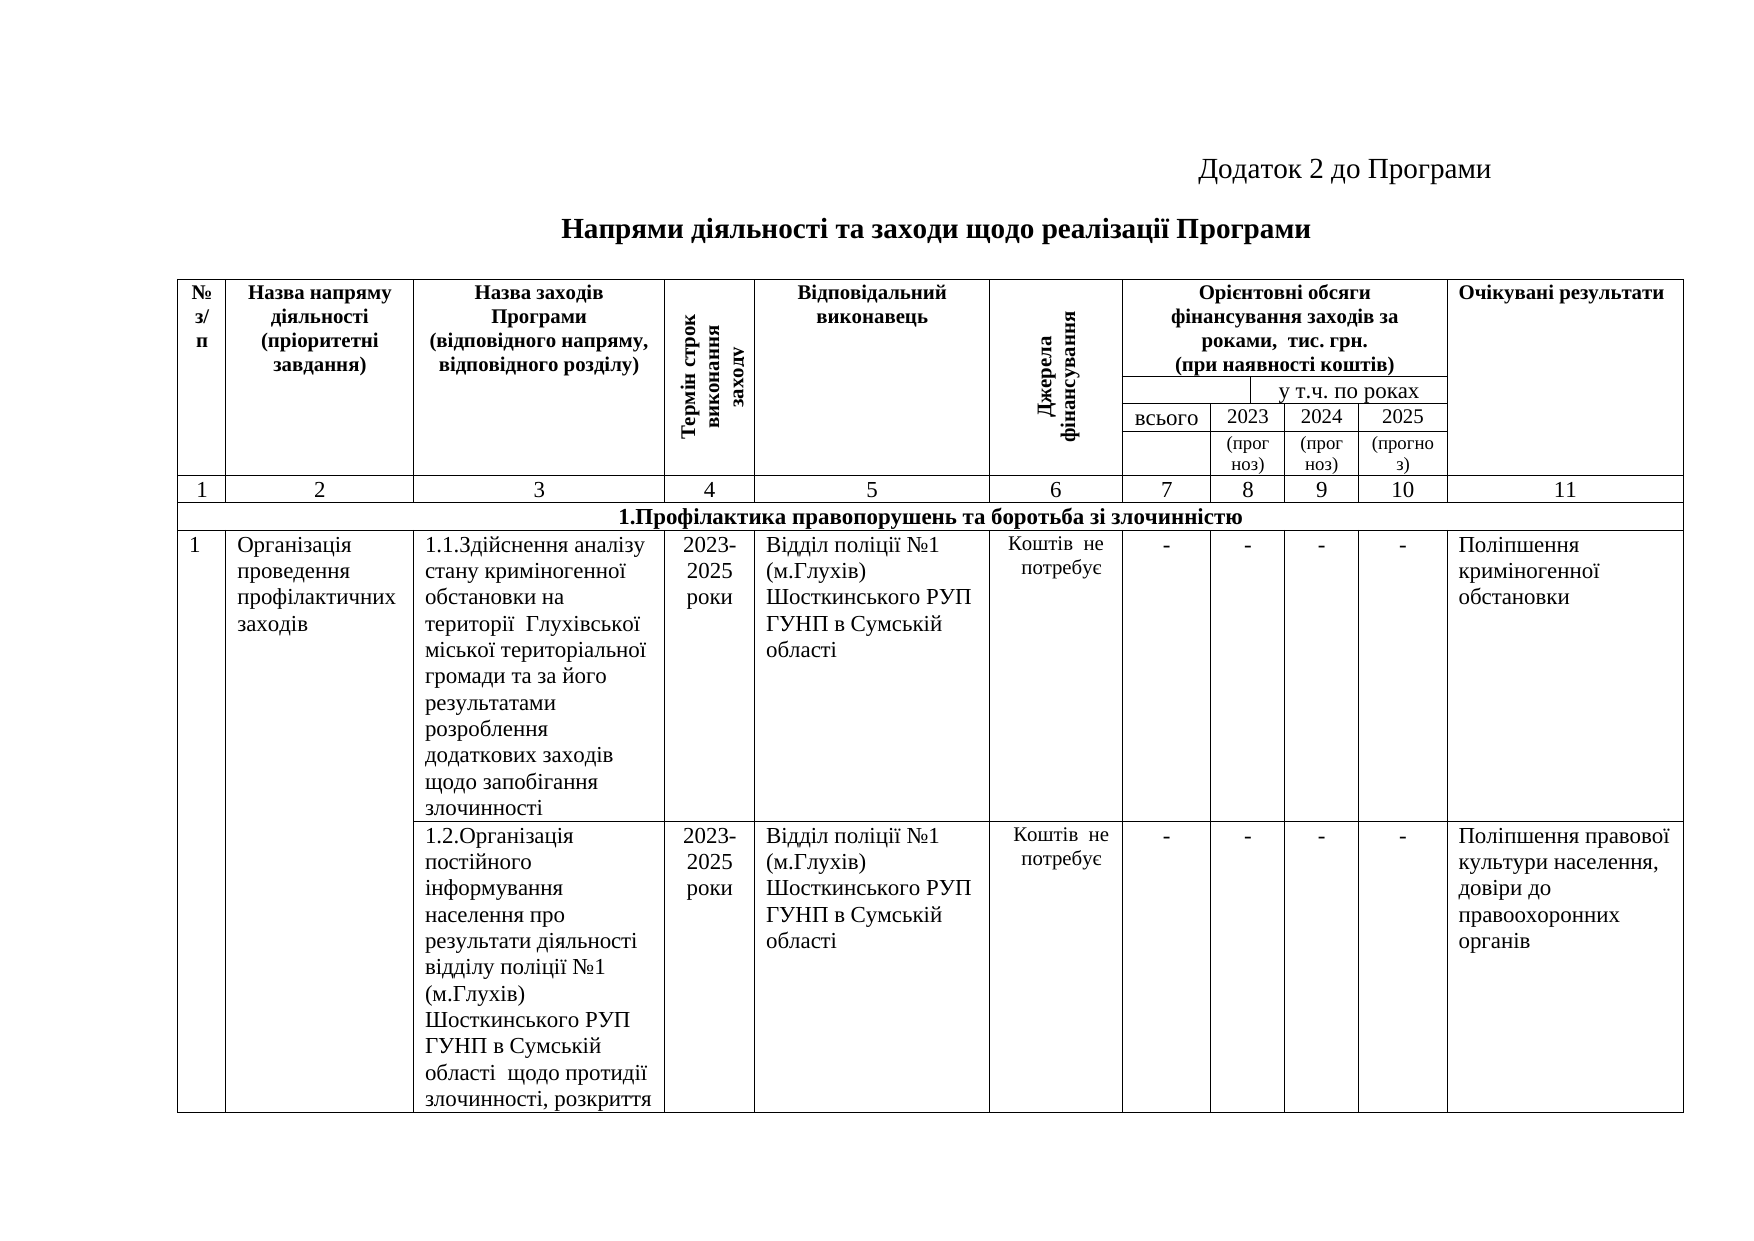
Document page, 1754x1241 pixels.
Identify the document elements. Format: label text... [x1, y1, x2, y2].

table_header Назва напряму діяльності (пріоритетні завдання) [226, 280, 413, 475]
table_cell 2025 [1359, 404, 1447, 431]
table_cell (прогноз) [1285, 432, 1358, 475]
text Напрями діяльності та заходи щодо реалізації Програми [177, 212, 1695, 245]
table_cell 2024 [1285, 404, 1358, 431]
table_cell Поліпшення криміногенної обстановки [1448, 531, 1683, 821]
table_cell - [1123, 531, 1210, 821]
table_cell - [1285, 531, 1358, 821]
table_cell 1 [178, 531, 225, 1112]
table_cell 8 [1211, 476, 1284, 502]
table_cell 2023-2025 роки [665, 822, 754, 1112]
text Додаток 2 до Програми [177, 152, 1695, 185]
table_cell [414, 822, 664, 1112]
table_cell Відділ поліції №1 (м.Глухів) Шосткинського РУП ГУНП в Сумській області [755, 531, 989, 821]
table_cell 2023-2025 роки [665, 531, 754, 821]
table_header № з/п [178, 280, 225, 475]
table_header Назва заходів Програми (відповідного напряму, відповідного розділу) [414, 280, 664, 475]
table_cell Коштів не потребує [990, 822, 1122, 1112]
table_cell 2023 [1211, 404, 1284, 431]
table_cell 4 [665, 476, 754, 502]
table_cell 5 [755, 476, 989, 502]
table_header Орієнтовні обсяги фінансування заходів за роками, тис. грн. (при наявності коштів) [1123, 280, 1447, 376]
table_cell 1.1.Здійснення аналізу стану криміногенної обстановки на території Глухівської міської територіальної громади та за його результатами розроблення додаткових заходів щодо запобігання злочинності [414, 531, 664, 821]
table_cell - [1285, 822, 1358, 1112]
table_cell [1448, 822, 1683, 1112]
table_cell 3 [414, 476, 664, 502]
table_cell (прогноз) [1211, 432, 1284, 475]
table_cell 1 [178, 476, 225, 502]
table_cell 10 [1359, 476, 1447, 502]
table_header Термін строк виконання заходу [665, 280, 754, 475]
table_cell 11 [1448, 476, 1683, 502]
table_cell [1123, 432, 1210, 475]
table_header Джерела фінансування [990, 280, 1122, 475]
table_cell у т.ч. по роках [1251, 377, 1447, 403]
table_cell 6 [990, 476, 1122, 502]
table_header Очікувані результати [1448, 280, 1683, 475]
table_cell - [1211, 531, 1284, 821]
table_cell (прогноз) [1359, 432, 1447, 475]
table_cell - [1359, 822, 1447, 1112]
table_header Відповідальний виконавець [755, 280, 989, 475]
table_cell 7 [1123, 476, 1210, 502]
table_cell - [1211, 822, 1284, 1112]
table_cell - [1123, 822, 1210, 1112]
table_cell - [1359, 531, 1447, 821]
table_cell 9 [1285, 476, 1358, 502]
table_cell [755, 822, 989, 1112]
table_cell Коштів не потребує [990, 531, 1122, 821]
table_cell [1123, 377, 1250, 403]
table_cell 1.Профілактика правопорушень та боротьба зі злочинністю [178, 503, 1683, 530]
table_cell 2 [226, 476, 413, 502]
table_cell всього [1123, 404, 1210, 431]
table_cell Організація проведення профілактичних заходів [226, 531, 413, 1112]
